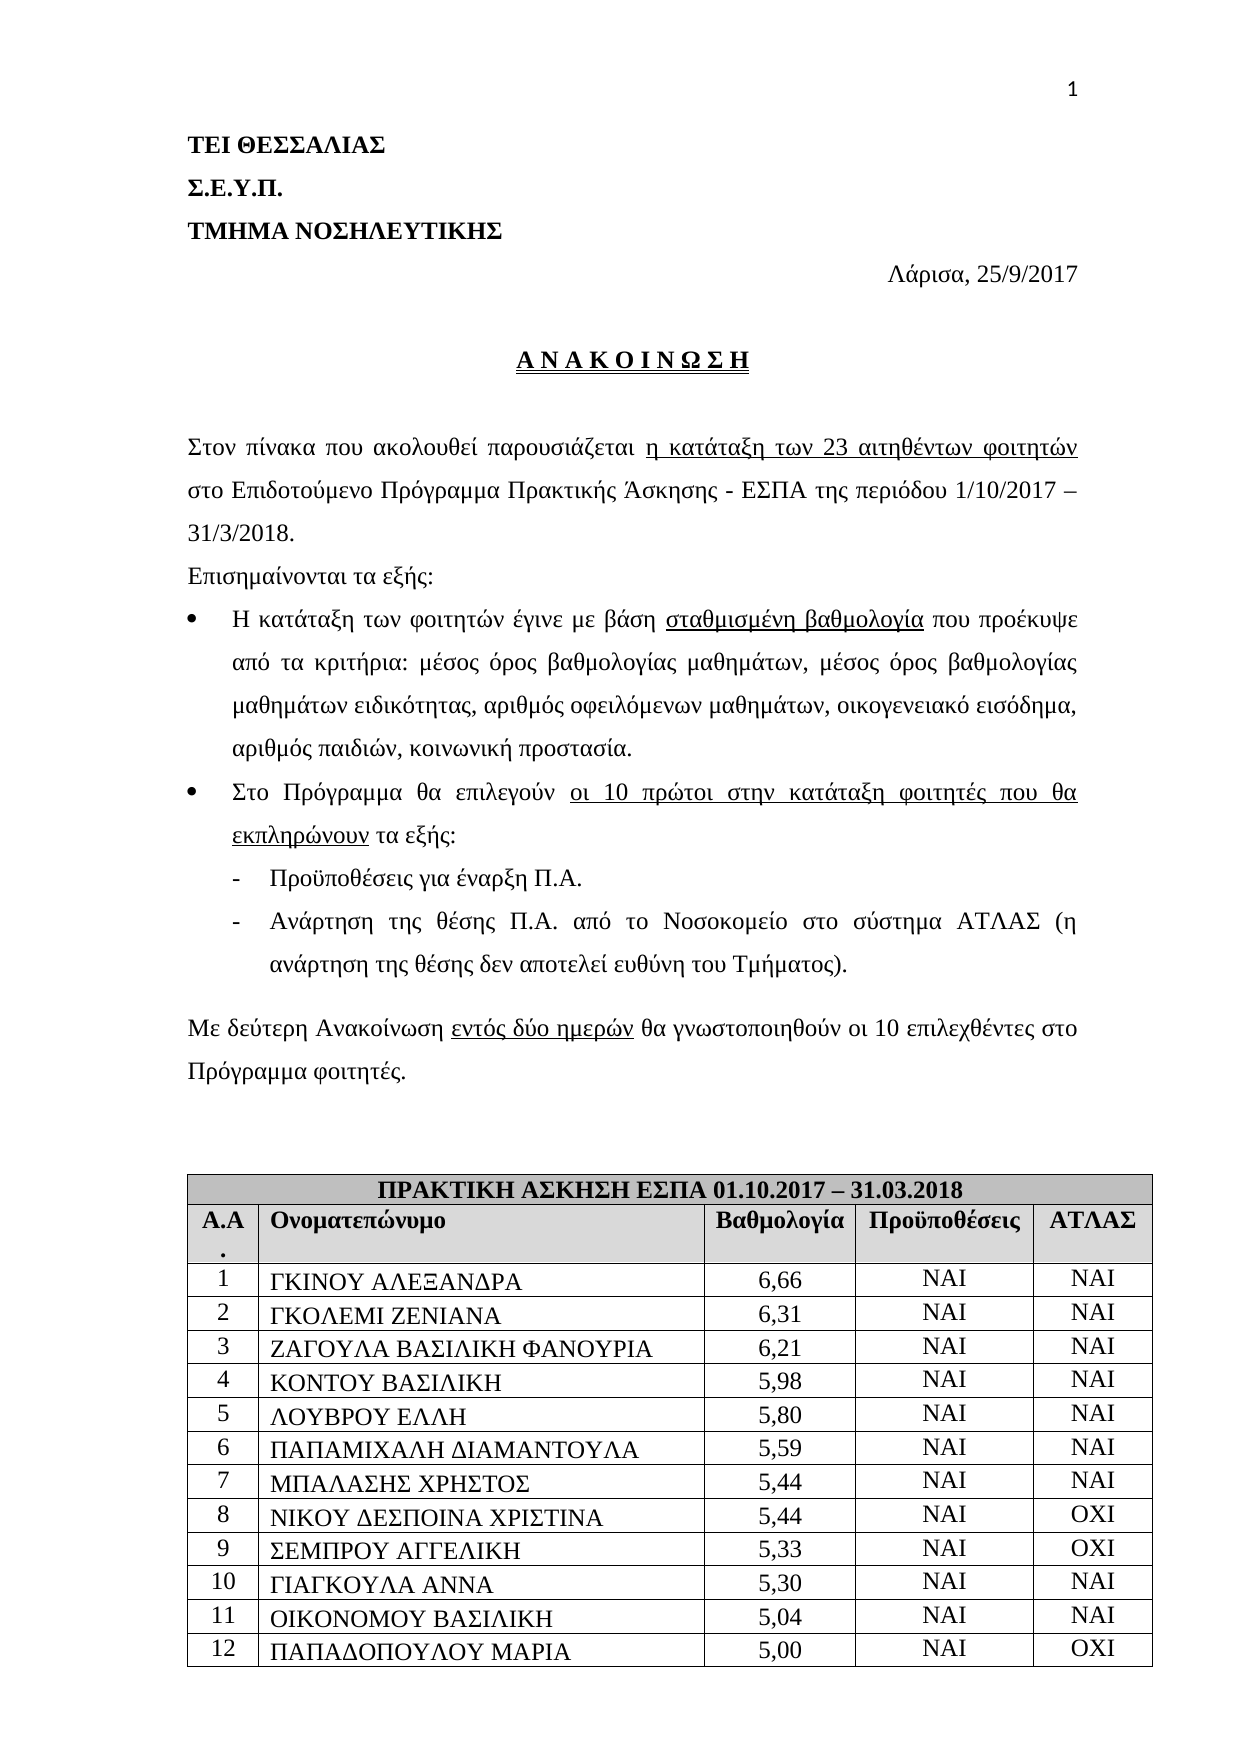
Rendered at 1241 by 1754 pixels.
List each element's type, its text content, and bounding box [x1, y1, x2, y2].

table_header ΠΡΑΚΤΙΚΗ ΑΣΚΗΣΗ ΕΣΠΑ 01.10.2017 – 31.03.2018 [188, 1175, 1152, 1204]
table_cell ΝΑΙ [1034, 1331, 1152, 1363]
table_cell ΛΟΥΒΡΟΥ ΕΛΛΗ [259, 1398, 704, 1431]
table_cell 5,04 [705, 1600, 855, 1632]
table_cell ΝΑΙ [1034, 1432, 1152, 1464]
table_cell ΓΚΟΛΕΜΙ ΖΕΝΙΑΝΑ [259, 1297, 704, 1330]
table_cell 6,31 [705, 1297, 855, 1330]
table_cell ΝΑΙ [856, 1297, 1033, 1330]
table_cell ΝΙΚΟΥ ΔΕΣΠΟΙΝΑ ΧΡΙΣΤΙΝΑ [259, 1499, 704, 1532]
table_cell ΝΑΙ [856, 1499, 1033, 1532]
table_cell ΝΑΙ [1034, 1297, 1152, 1330]
table_cell 9 [188, 1533, 258, 1565]
text ΤΕΙ ΘΕΣΣΑΛΙΑΣ [187, 130, 1078, 158]
table_cell 5,44 [705, 1499, 855, 1532]
table_cell ΝΑΙ [1034, 1465, 1152, 1498]
text Επισημαίνονται τα εξής: [187, 561, 1078, 590]
table_cell ΝΑΙ [1034, 1600, 1152, 1632]
table_cell ΣΕΜΠΡΟΥ ΑΓΓΕΛΙΚΗ [259, 1533, 704, 1565]
table_cell ΝΑΙ [1034, 1566, 1152, 1599]
list Ανάρτηση της θέσης Π.Α. από το Νοσοκομείο στο σύστημα ΑΤΛΑΣ (η ανάρτηση της θέσης δεν αποτελεί ευθύνη του Τμήματος). [232, 906, 1078, 978]
table_cell ΟΧΙ [1034, 1634, 1152, 1666]
text Στον πίνακα που ακολουθεί παρουσιάζεται η κατάταξη των 23 αιτηθέντων φοιτητών στο Επιδοτούμενο Πρόγραμμα Πρακτικής Άσκησης - ΕΣΠΑ της περιόδου 1/10/2017 – 31/3/2018. [187, 432, 1078, 547]
table_cell 11 [188, 1600, 258, 1632]
table_cell ΝΑΙ [856, 1364, 1033, 1397]
table_cell 6 [188, 1432, 258, 1464]
table_cell Α.Α. [188, 1205, 258, 1262]
table_cell ΓΙΑΓΚΟΥΛΑ ΑΝΝΑ [259, 1566, 704, 1599]
table_cell 10 [188, 1566, 258, 1599]
table_cell ΝΑΙ [856, 1432, 1033, 1464]
table_cell 6,66 [705, 1264, 855, 1296]
table_cell 6,21 [705, 1331, 855, 1363]
table_cell ΝΑΙ [1034, 1264, 1152, 1296]
table_cell 5,44 [705, 1465, 855, 1498]
table_cell Προϋποθέσεις [856, 1205, 1033, 1262]
table_cell ΝΑΙ [856, 1465, 1033, 1498]
table_cell ΖΑΓΟΥΛΑ ΒΑΣΙΛΙΚΗ ΦΑΝΟΥΡΙΑ [259, 1331, 704, 1363]
table_cell ΝΑΙ [1034, 1364, 1152, 1397]
table_cell ΝΑΙ [856, 1634, 1033, 1666]
text ΤΜΗΜΑ ΝΟΣΗΛΕΥΤΙΚΗΣ [187, 216, 1078, 245]
table_cell ΝΑΙ [856, 1331, 1033, 1363]
list Η κατάταξη των φοιτητών έγινε με βάση σταθμισμένη βαθμολογία που προέκυψε από τα κριτήρια: μέσος όρος βαθμολογίας μαθημάτων, μέσος όρος βαθμολογίας μαθημάτων ειδικότητας, αριθμός οφειλόμενων μαθημάτων, οικογενειακό εισόδημα, αριθμός παιδιών, κοινωνική προστασία. [187, 604, 1078, 762]
table_cell ΝΑΙ [856, 1566, 1033, 1599]
text Με δεύτερη Ανακοίνωση εντός δύο ημερών θα γνωστοποιηθούν οι 10 επιλεχθέντες στο Πρόγραμμα φοιτητές. [187, 1013, 1078, 1085]
table_cell ΝΑΙ [856, 1533, 1033, 1565]
text Λάρισα, 25/9/2017 [187, 259, 1078, 288]
table_cell ΟΧΙ [1034, 1533, 1152, 1565]
list Στο Πρόγραμμα θα επιλεγούν οι 10 πρώτοι στην κατάταξη φοιτητές που θα εκπληρώνουν τα εξής: [187, 777, 1078, 848]
table_cell Ονοματεπώνυμο [259, 1205, 704, 1262]
table_cell 12 [188, 1634, 258, 1666]
table_cell ΠΑΠΑΜΙΧΑΛΗ ΔΙΑΜΑΝΤΟΥΛΑ [259, 1432, 704, 1464]
table_cell 5,98 [705, 1364, 855, 1397]
list Προϋποθέσεις για έναρξη Π.Α. [232, 863, 1078, 892]
table_cell ΝΑΙ [856, 1600, 1033, 1632]
table_cell ΠΑΠΑΔΟΠΟΥΛΟΥ ΜΑΡΙΑ [259, 1634, 704, 1666]
table_cell ΝΑΙ [1034, 1398, 1152, 1431]
table_cell 5,59 [705, 1432, 855, 1464]
table_cell ΝΑΙ [856, 1264, 1033, 1296]
table_cell 5 [188, 1398, 258, 1431]
table_cell ΜΠΑΛΑΣΗΣ ΧΡΗΣΤΟΣ [259, 1465, 704, 1498]
table_cell 3 [188, 1331, 258, 1363]
table_cell ΟΧΙ [1034, 1499, 1152, 1532]
table_cell 5,00 [705, 1634, 855, 1666]
table_cell 5,33 [705, 1533, 855, 1565]
text Σ.Ε.Υ.Π. [187, 173, 1078, 202]
table_cell 4 [188, 1364, 258, 1397]
table_cell 5,30 [705, 1566, 855, 1599]
table_cell ΓΚΙΝΟΥ ΑΛΕΞΑΝΔΡΑ [259, 1264, 704, 1296]
table_cell ΚΟΝΤΟΥ ΒΑΣΙΛΙΚΗ [259, 1364, 704, 1397]
table_cell ΝΑΙ [856, 1398, 1033, 1431]
table_cell 5,80 [705, 1398, 855, 1431]
table_cell 1 [188, 1264, 258, 1296]
text Α Ν Α Κ Ο Ι Ν Ω Σ Η [187, 345, 1078, 374]
table_cell Βαθμολογία [705, 1205, 855, 1262]
table_cell ΟΙΚΟΝΟΜΟΥ ΒΑΣΙΛΙΚΗ [259, 1600, 704, 1632]
table_cell ΑΤΛΑΣ [1034, 1205, 1152, 1262]
table_cell 7 [188, 1465, 258, 1498]
table_cell 8 [188, 1499, 258, 1532]
table_cell 2 [188, 1297, 258, 1330]
